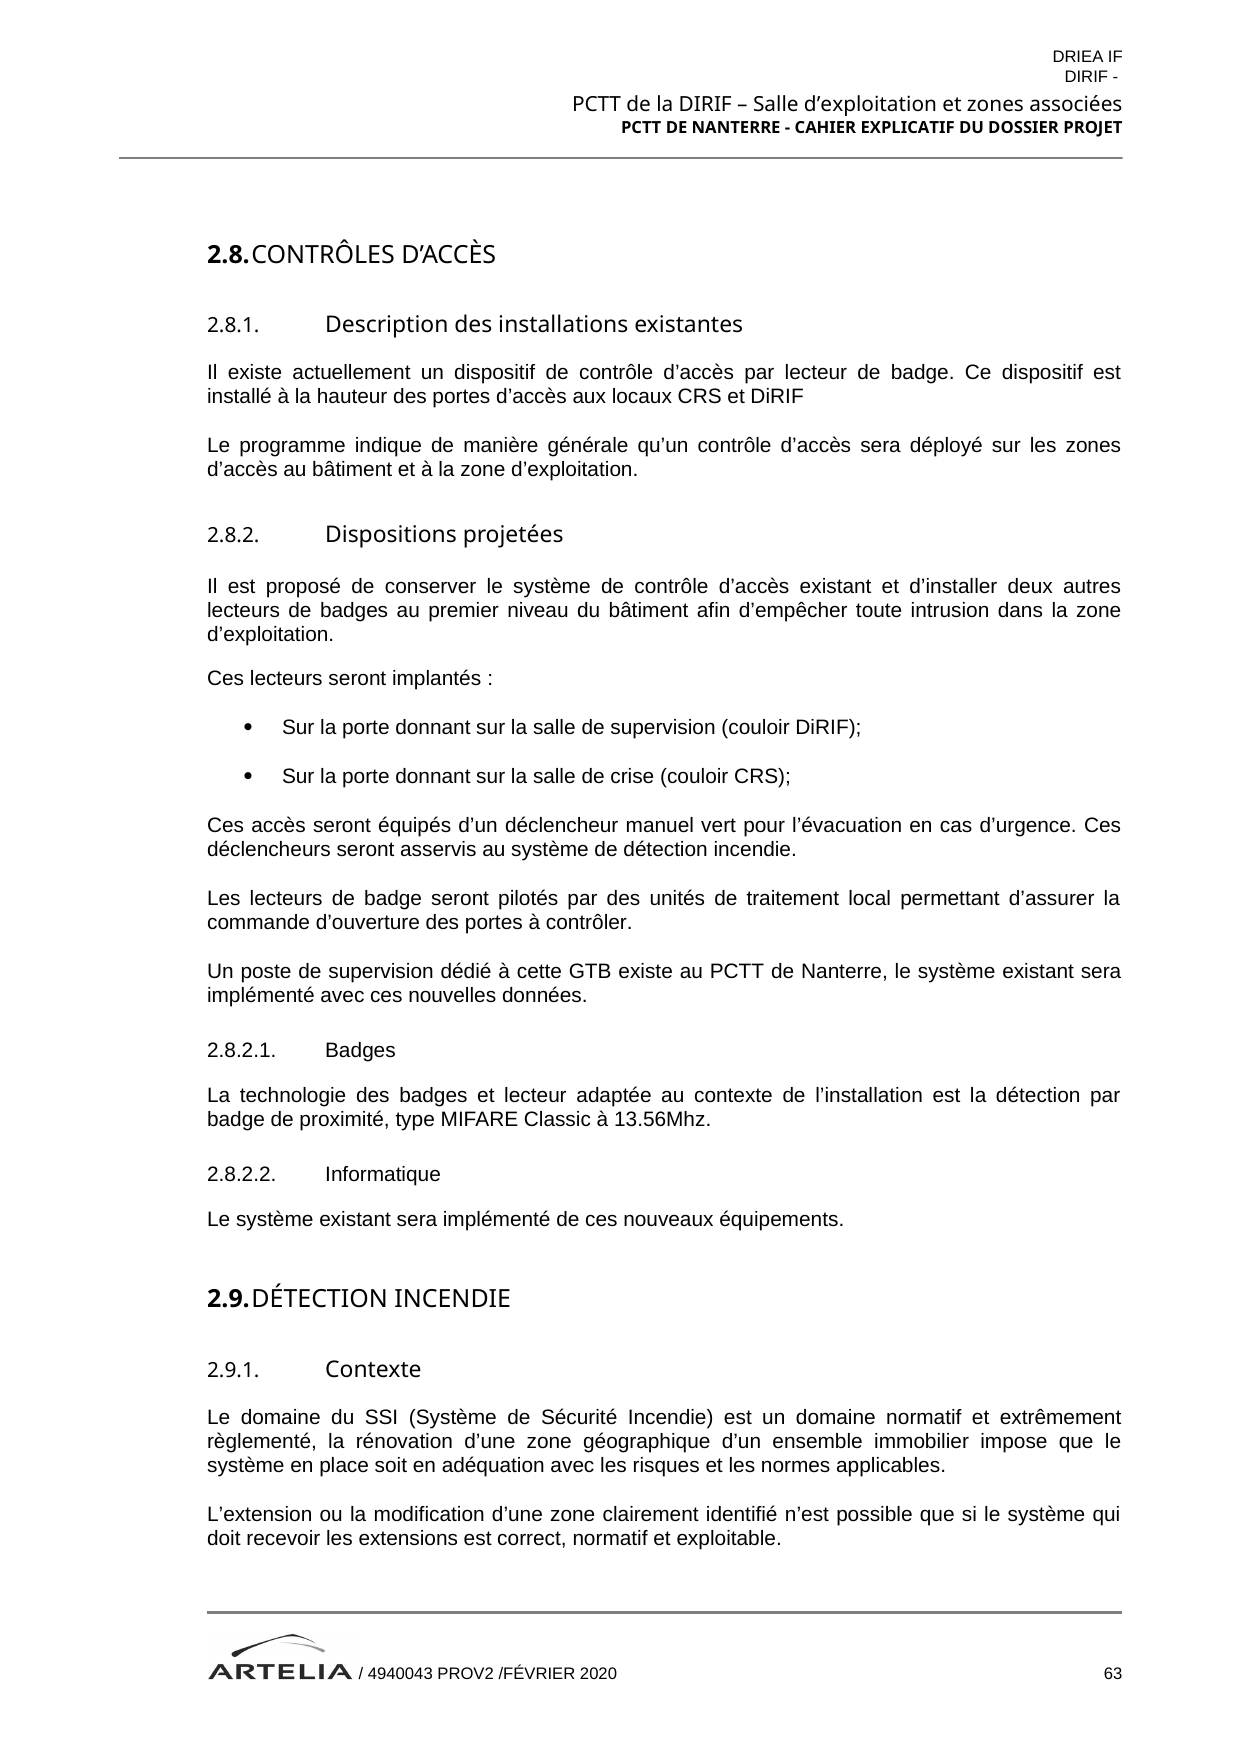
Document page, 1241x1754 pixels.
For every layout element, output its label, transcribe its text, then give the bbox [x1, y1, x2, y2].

text Un poste de supervision dédié à cette GTB existe au PCTT de Nanterre, le système existant sera implémenté avec ces nouvelles données. [207, 959, 1122, 1007]
list Sur la porte donnant sur la salle de crise (couloir CRS); [244, 764, 1122, 788]
text Le système existant sera implémenté de ces nouveaux équipements. [207, 1207, 1122, 1231]
subtitle Détection incendie [207, 1281, 1122, 1315]
text Il est proposé de conserver le système de contrôle d’accès existant et d’installer deux autres lecteurs de badges au premier niveau du bâtiment afin d’empêcher toute intrusion dans la zone d’exploitation. [207, 573, 1122, 645]
text La technologie des badges et lecteur adaptée au contexte de l’installation est la détection par badge de proximité, type MIFARE Classic à 13.56Mhz. [207, 1083, 1122, 1131]
text Ces lecteurs seront implantés : [207, 666, 1122, 690]
text Le programme indique de manière générale qu’un contrôle d’accès sera déployé sur les zones d’accès au bâtiment et à la zone d’exploitation. [207, 433, 1122, 481]
text Les lecteurs de badge seront pilotés par des unités de traitement local permettant d’assurer la commande d’ouverture des portes à contrôler. [207, 886, 1122, 934]
subtitle Contexte [207, 1352, 1122, 1384]
text Il existe actuellement un dispositif de contrôle d’accès par lecteur de badge. Ce dispositif est installé à la hauteur des portes d’accès aux locaux CRS et DiRIF [207, 360, 1122, 408]
text Le domaine du SSI (Système de Sécurité Incendie) est un domaine normatif et extrêmement règlementé, la rénovation d’une zone géographique d’un ensemble immobilier impose que le système en place soit en adéquation avec les risques et les normes applicables. [207, 1404, 1122, 1476]
subtitle Informatique [207, 1162, 1122, 1186]
subtitle Dispositions projetées [207, 518, 1122, 549]
subtitle Contrôles d’accès [207, 236, 1122, 270]
text Ces accès seront équipés d’un déclencheur manuel vert pour l’évacuation en cas d’urgence. Ces déclencheurs seront asservis au système de détection incendie. [207, 813, 1122, 861]
subtitle Description des installations existantes [207, 308, 1122, 339]
list Sur la porte donnant sur la salle de supervision (couloir DiRIF); [244, 715, 1122, 739]
subtitle Badges [207, 1038, 1122, 1062]
text L’extension ou la modification d’une zone clairement identifié n’est possible que si le système qui doit recevoir les extensions est correct, normatif et exploitable. [207, 1501, 1122, 1549]
